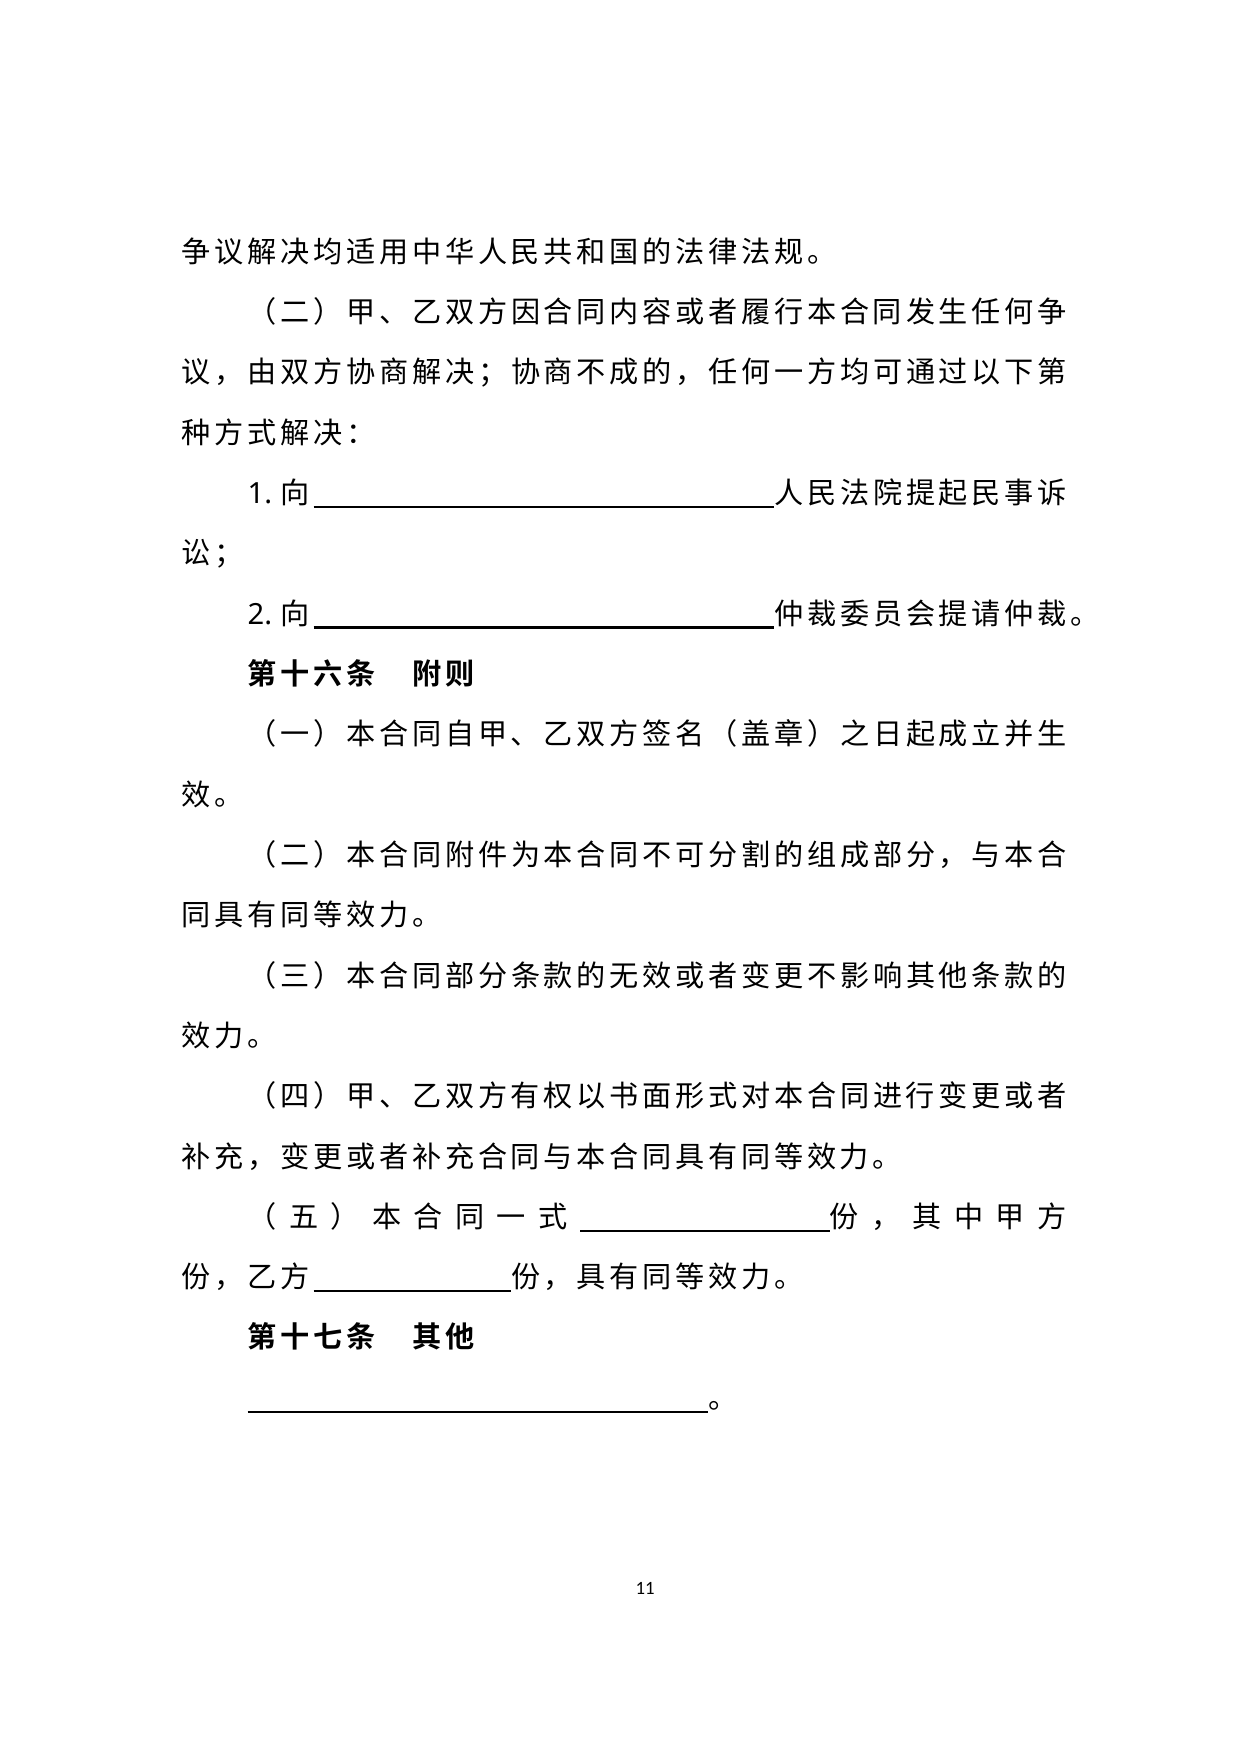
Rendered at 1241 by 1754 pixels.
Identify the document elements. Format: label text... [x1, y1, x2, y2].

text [182, 219, 1070, 280]
text 。 [182, 1365, 1070, 1426]
text （二）本合同附件为本合同不可分割的组成部分，与本合同具有同等效力。 [182, 823, 1070, 943]
text （四）甲、乙双方有权以书面形式对本合同进行变更或者补充，变更或者补充合同与本合同具有同等效力。 [182, 1064, 1070, 1184]
text （一）本合同自甲、乙双方签名（盖章）之日起成立并生效。 [182, 702, 1070, 823]
text （三）本合同部分条款的无效或者变更不影响其他条款的效力。 [182, 943, 1070, 1064]
text 第十六条 附则 [182, 642, 1070, 702]
text 2.向 仲裁委员会提请仲裁。 [182, 581, 1070, 642]
text 第十七条 其他 [182, 1305, 1070, 1365]
text （二）甲、乙双方因合同内容或者履行本合同发生任何争议，由双方协商解决；协商不成的，任何一方均可通过以下第 种方式解决： [182, 280, 1070, 461]
text （五）本合同一式 份，其中甲方 份，乙方 份，具有同等效力。 [182, 1184, 1070, 1305]
text 1.向 人民法院提起民事诉讼； [182, 461, 1070, 581]
